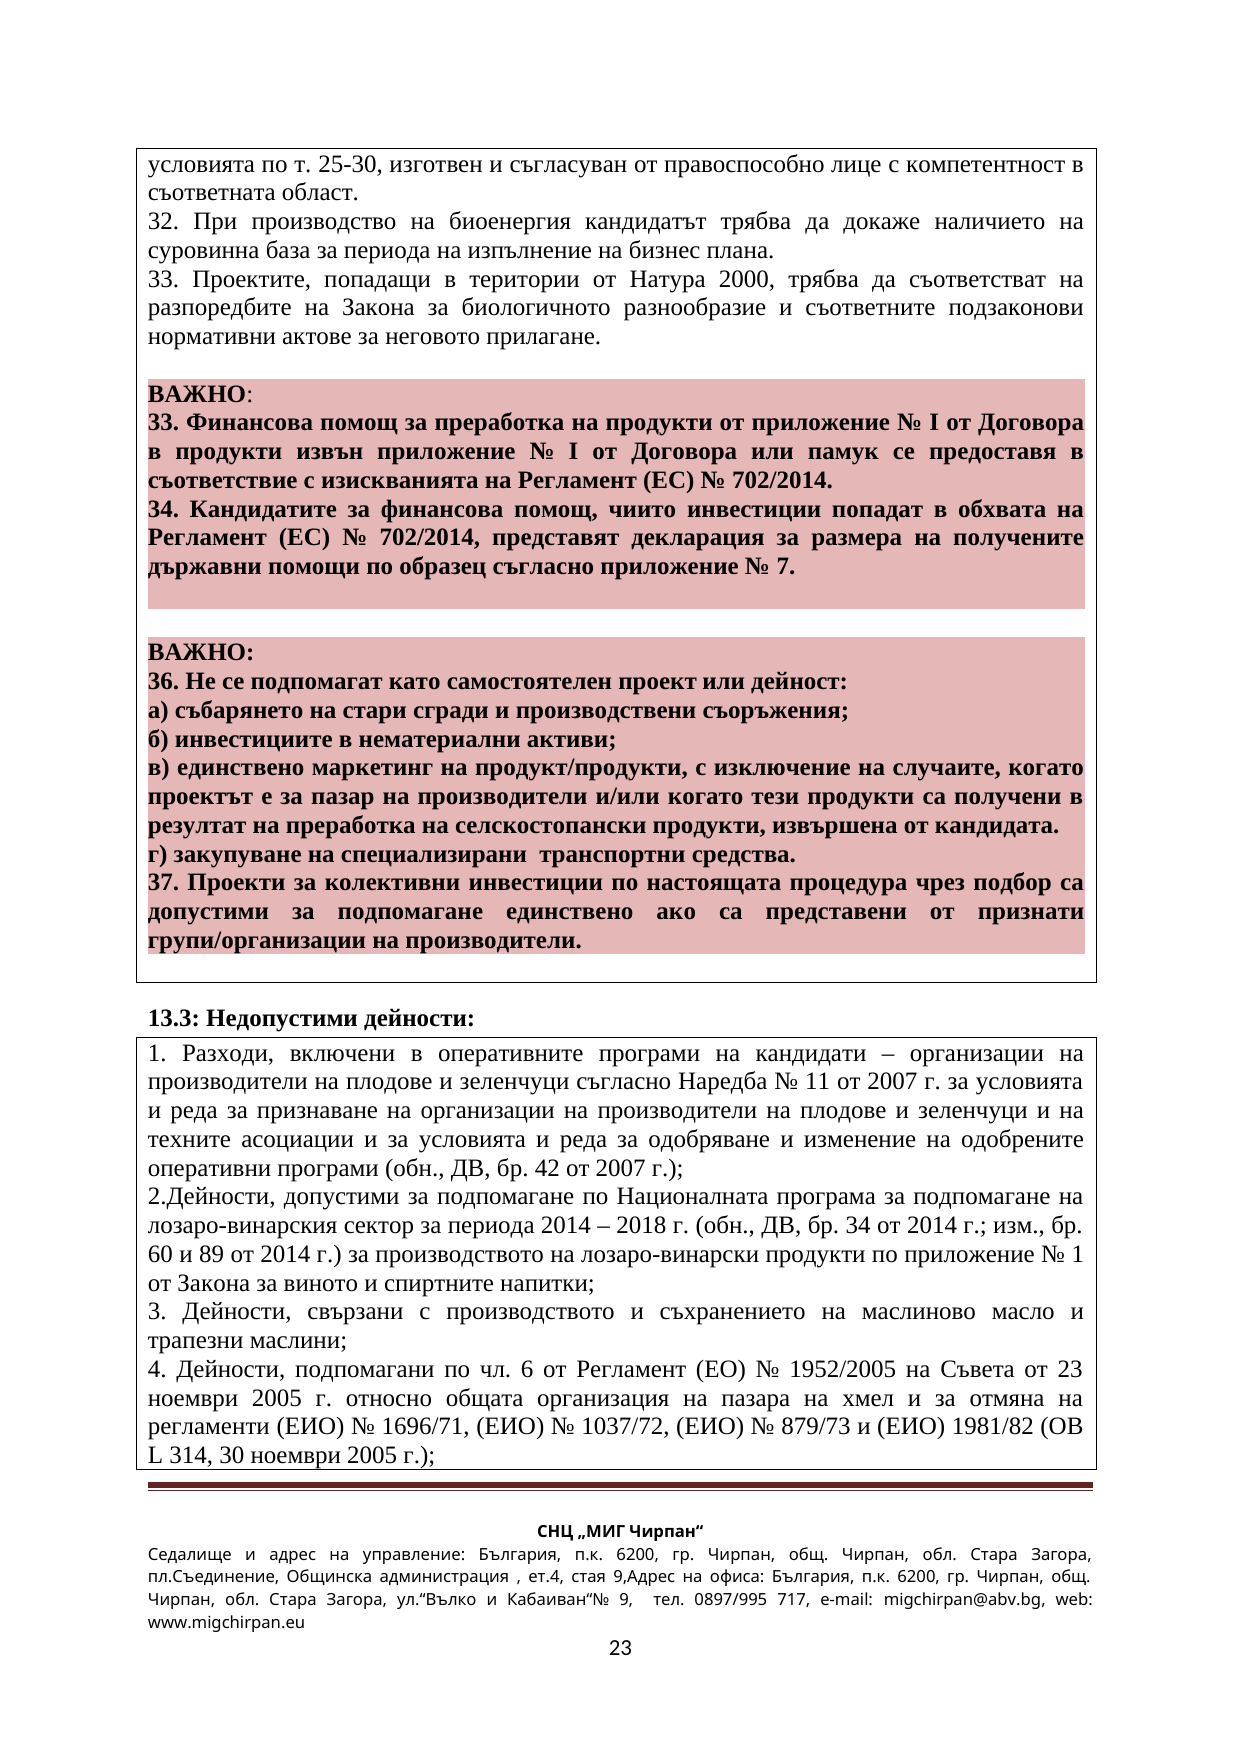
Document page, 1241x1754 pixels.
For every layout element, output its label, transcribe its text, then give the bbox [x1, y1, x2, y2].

subtitle 13.3: Недопустими дейности: [148, 1003, 1093, 1032]
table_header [137, 149, 1096, 982]
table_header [137, 1038, 1096, 1469]
